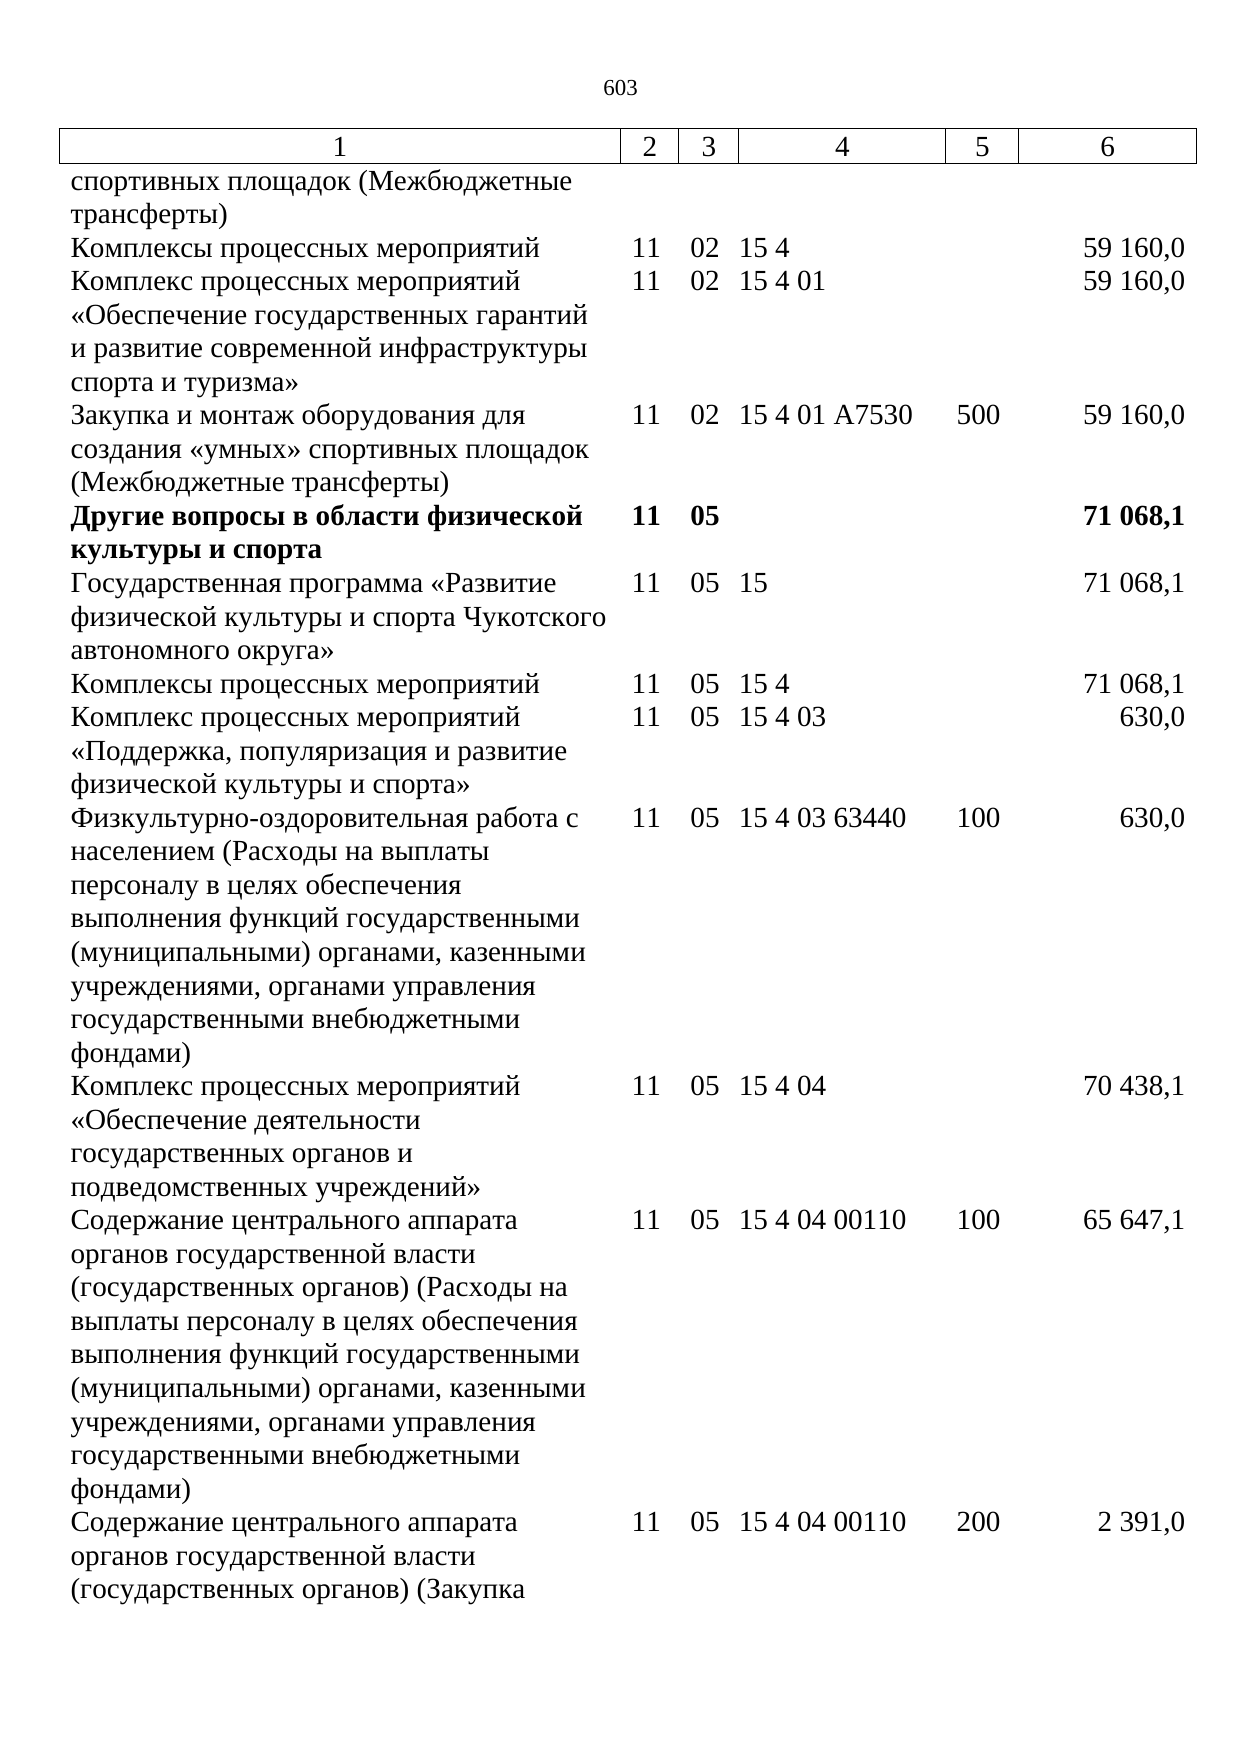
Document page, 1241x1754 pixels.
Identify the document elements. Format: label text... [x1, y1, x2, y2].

table_header 1 [60, 129, 620, 163]
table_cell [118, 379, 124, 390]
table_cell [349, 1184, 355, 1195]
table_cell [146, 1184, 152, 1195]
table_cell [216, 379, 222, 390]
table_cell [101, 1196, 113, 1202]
table_header 3 [679, 129, 738, 163]
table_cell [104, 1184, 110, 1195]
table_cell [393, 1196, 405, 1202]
table_header 5 [946, 129, 1018, 163]
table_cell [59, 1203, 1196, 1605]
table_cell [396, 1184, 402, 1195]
table_header 4 [739, 129, 945, 163]
table_header 6 [1019, 129, 1196, 163]
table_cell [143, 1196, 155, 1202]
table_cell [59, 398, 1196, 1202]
table_header 2 [621, 129, 678, 163]
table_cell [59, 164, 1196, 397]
